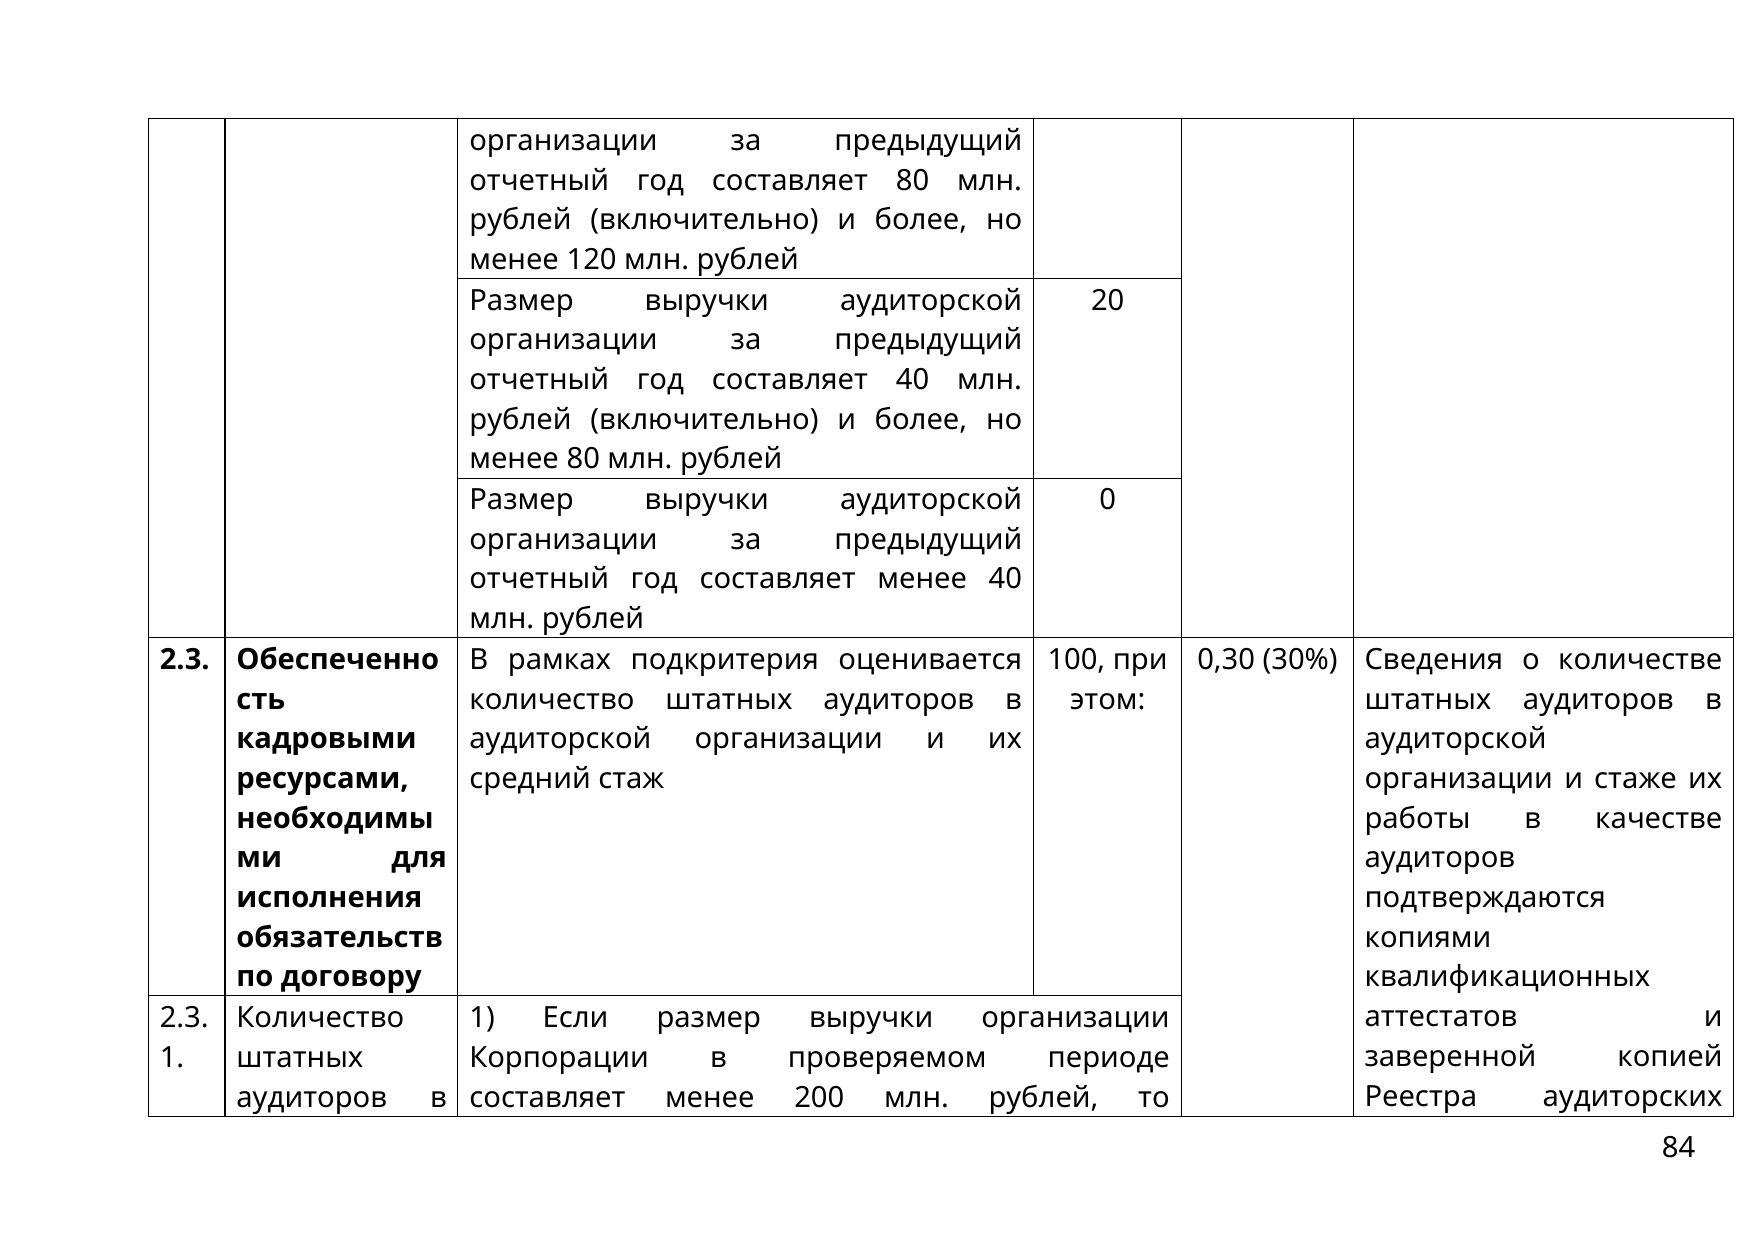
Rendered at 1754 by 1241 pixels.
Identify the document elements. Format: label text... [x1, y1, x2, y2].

table_cell Обеспеченность кадровыми ресурсами, необходимыми для исполнения обязательств по договору [226, 638, 457, 995]
table_cell 0,30 (30%) [1182, 638, 1353, 1116]
table_cell 100, при этом: [1034, 638, 1181, 995]
table_cell 0 [1034, 479, 1181, 637]
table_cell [458, 119, 1033, 278]
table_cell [226, 996, 457, 1116]
table_cell Размер выручки аудиторской организации за предыдущий отчетный год составляет менее 40 млн. рублей [458, 479, 1033, 637]
table_cell 2.3.1. [149, 996, 224, 1116]
table_cell 20 [1034, 279, 1181, 477]
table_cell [458, 996, 1181, 1116]
table_cell Размер выручки аудиторской организации за предыдущий отчетный год составляет 40 млн. рублей (включительно) и более, но менее 80 млн. рублей [458, 279, 1033, 477]
table_cell 2.3. [149, 638, 224, 995]
table_cell Сведения о количестве штатных аудиторов в аудиторской организации и стаже их работы в качестве аудиторов подтверждаются копиями квалификационных аттестатов и заверенной копией Реестра аудиторских организаций той саморегулируемой организации аудиторов, в которой имеет членство аудиторская организация. Копия Реестра должна содержать сведения, предусмотренные Приказом Минфина России от 30.10.2009 № 111н «Об утверждении Положения о порядке ведения реестра аудиторов и аудиторских организаций саморегулируемой организации аудиторов и контрольного экземпляра реестра аудиторов и аудиторских организаций саморегулируемых организаций аудиторов». Организатор закупки имеет право самостоятельно запросить и получить копию Реестра для проверки сведений о численности штатных аудиторов и стаже их работы. [1354, 638, 1733, 1116]
table_cell 40 [1034, 119, 1181, 278]
table_cell В рамках подкритерия оценивается количество штатных аудиторов в аудиторской организации и их средний стаж [458, 638, 1033, 995]
